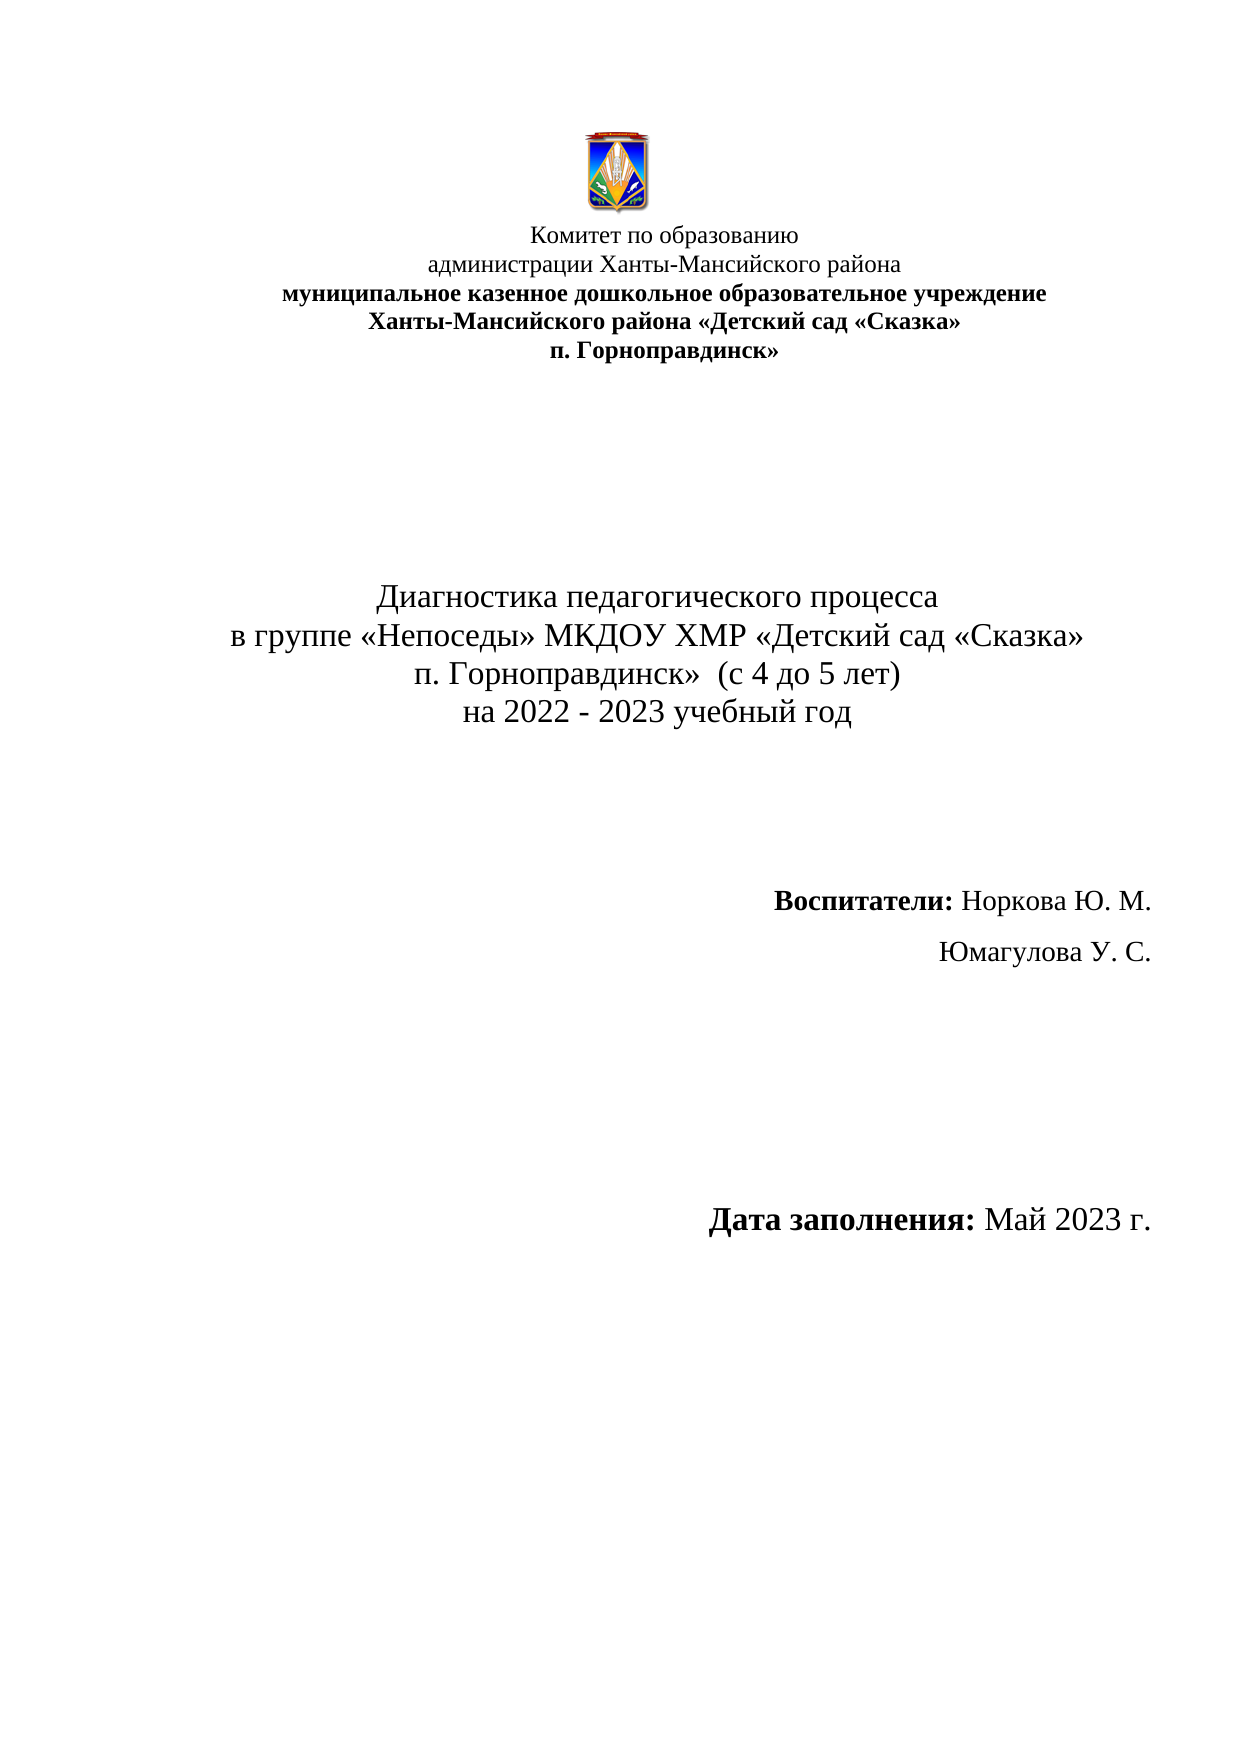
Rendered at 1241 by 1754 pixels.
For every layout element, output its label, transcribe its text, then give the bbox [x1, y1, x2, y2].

picture [584, 132, 650, 214]
text п. Горноправдинск» [177, 335, 1152, 364]
text Комитет по образованию [177, 220, 1152, 249]
subtitle Дата заполнения: Май 2023 г. [325, 1199, 1152, 1238]
text в группе «Непоседы» МКДОУ ХМР «Детский сад «Сказка» [192, 615, 1123, 653]
text Ханты-Мансийского района «Детский сад «Сказка» [177, 306, 1152, 335]
text Юмагулова У. С. [177, 934, 1152, 967]
text Диагностика педагогического процесса [192, 577, 1123, 615]
text на 2022 - 2023 учебный год [192, 692, 1123, 730]
text муниципальное казенное дошкольное образовательное учреждение [177, 278, 1152, 306]
text Воспитатели: Норкова Ю. М. [177, 883, 1152, 917]
text п. Горноправдинск» (с 4 до 5 лет) [192, 653, 1123, 692]
text администрации Ханты-Мансийского района [177, 249, 1152, 278]
